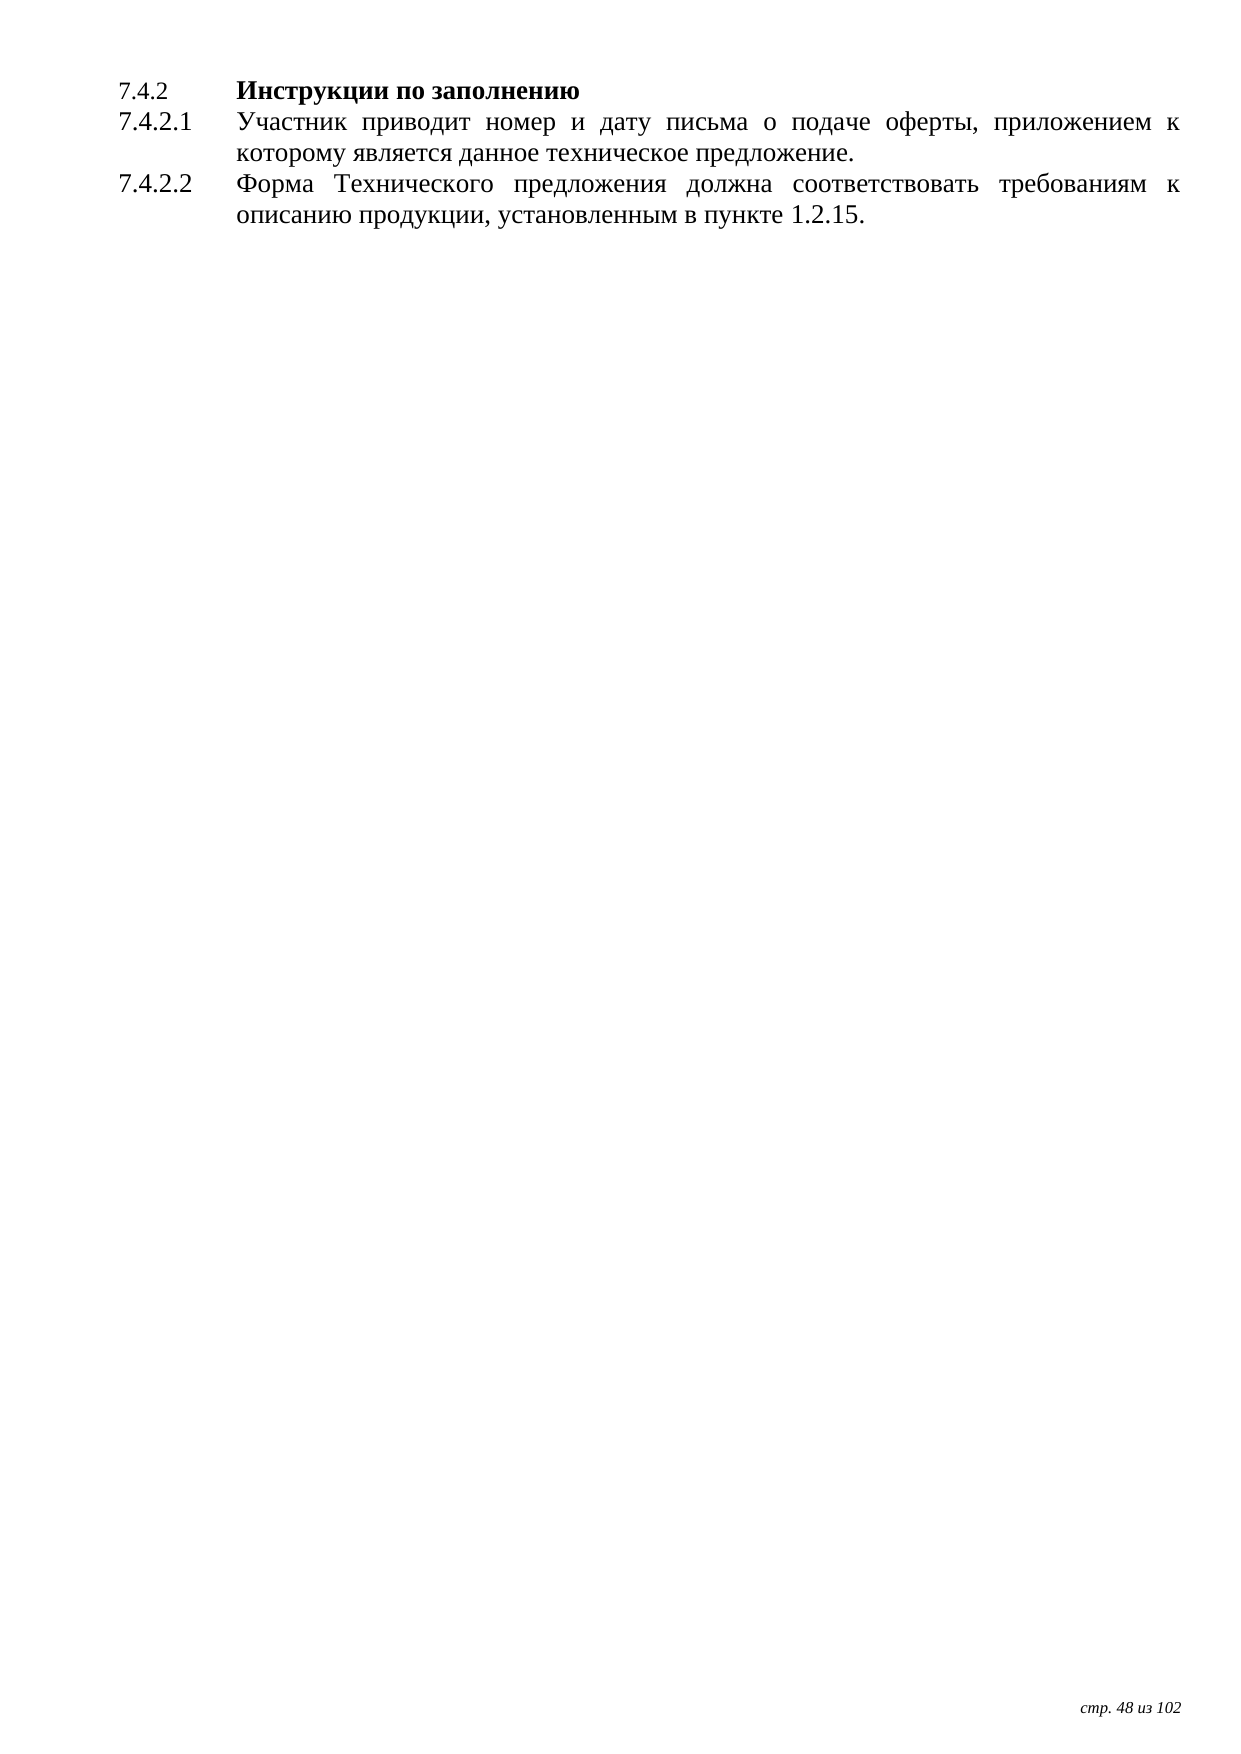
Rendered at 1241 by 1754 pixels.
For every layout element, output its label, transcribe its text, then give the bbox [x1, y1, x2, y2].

text Участник приводит номер и дату письма о подаче оферты, приложением к которому является данное техническое предложение. [118, 105, 1181, 167]
text Форма Технического предложения должна соответствовать требованиям к описанию продукции, установленным в пункте 1.2.15. [118, 167, 1181, 229]
text Инструкции по заполнению [118, 74, 1181, 105]
